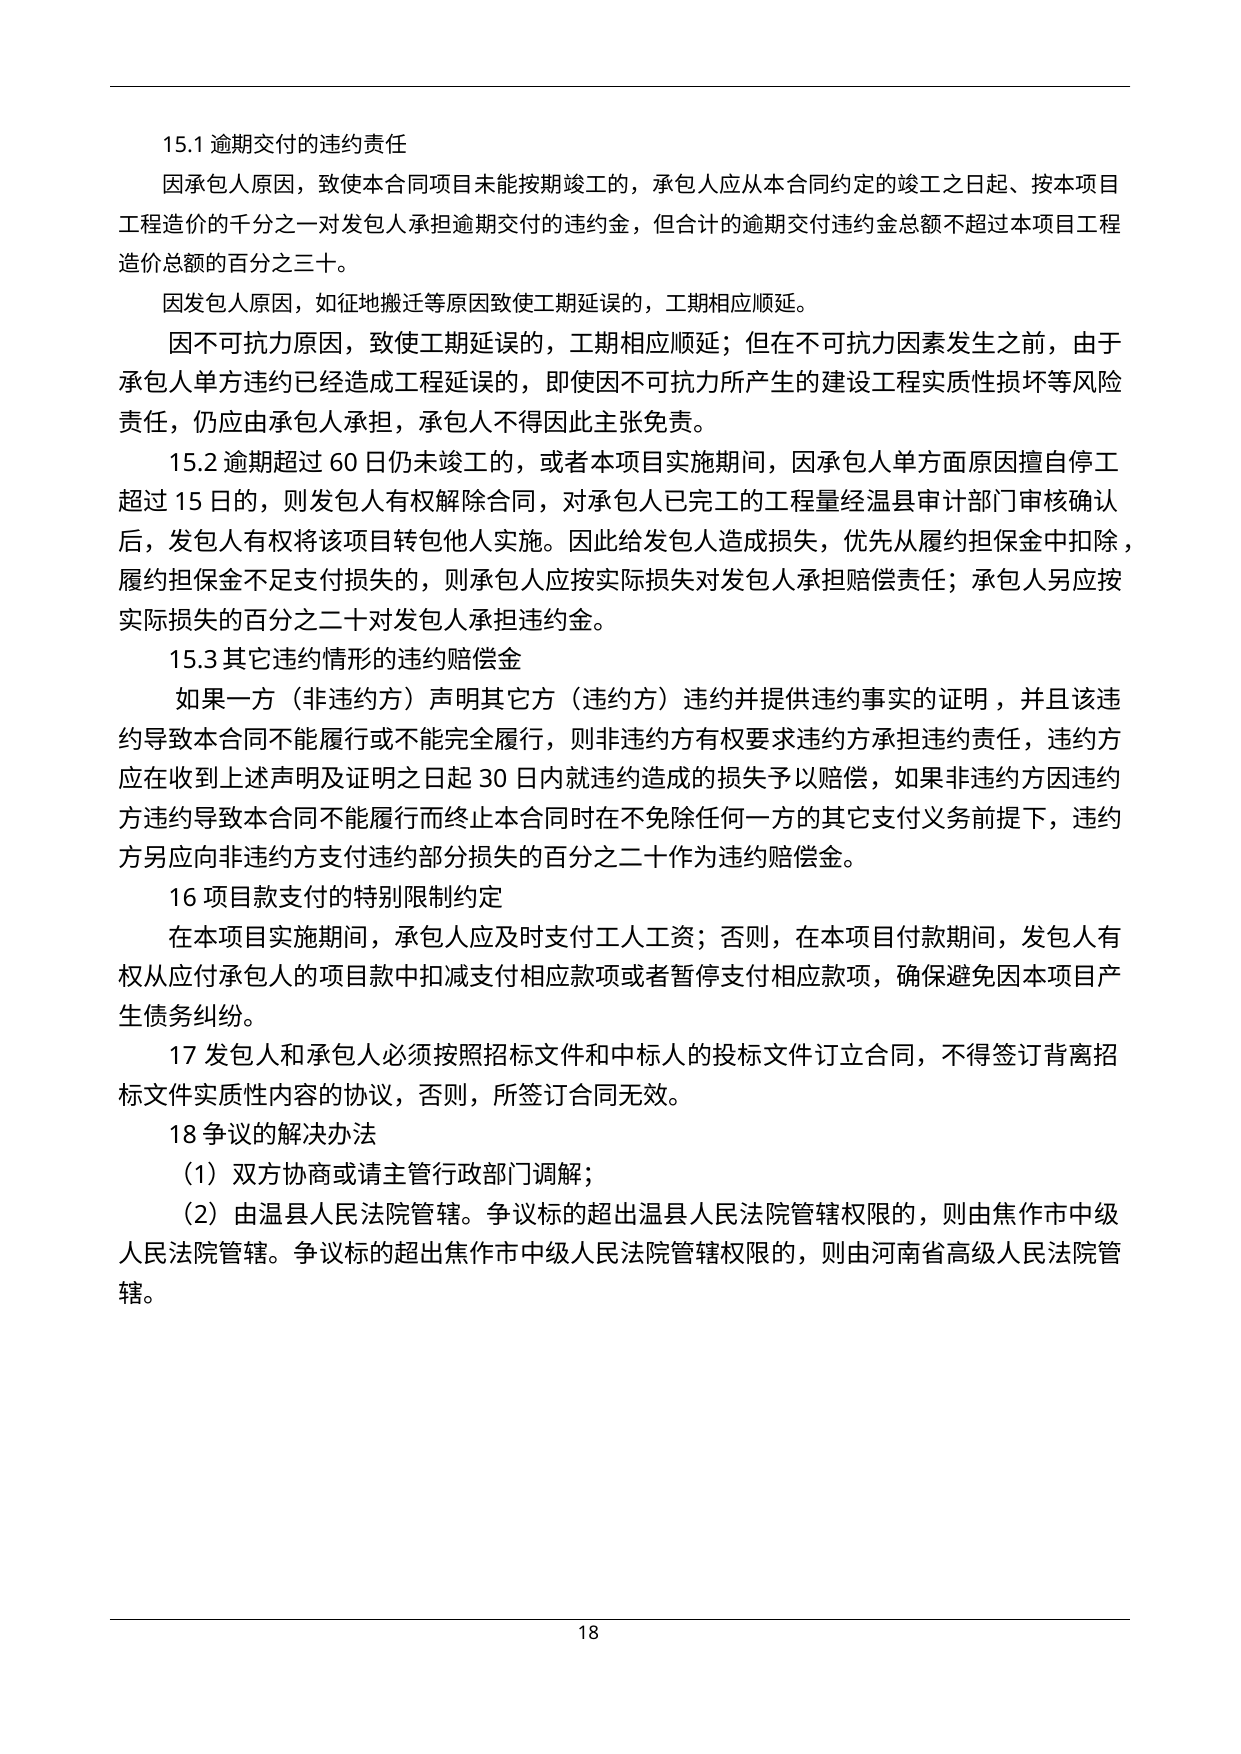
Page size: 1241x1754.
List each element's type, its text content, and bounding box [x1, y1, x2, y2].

text 18争议的解决办法 [118, 1113, 1122, 1153]
text 因承包人原因，致使本合同项目未能按期竣工的，承包人应从本合同约定的竣工之日起、按本项目工程造价的千分之一对发包人承担逾期交付的违约金，但合计的逾期交付违约金总额不超过本项目工程造价总额的百分之三十。 [118, 163, 1122, 282]
text 因不可抗力原因，致使工期延误的，工期相应顺延；但在不可抗力因素发生之前，由于承包人单方违约已经造成工程延误的，即使因不可抗力所产生的建设工程实质性损坏等风险责任，仍应由承包人承担，承包人不得因此主张免责。 [118, 322, 1122, 440]
text （2）由温县人民法院管辖。争议标的超出温县人民法院管辖权限的，则由焦作市中级人民法院管辖。争议标的超出焦作市中级人民法院管辖权限的，则由河南省高级人民法院管辖。 [118, 1192, 1122, 1311]
text 如果一方（非违约方）声明其它方（违约方）违约并提供违约事实的证明 ，并且该违约导致本合同不能履行或不能完全履行，则非违约方有权要求违约方承担违约责任，违约方应在收到上述声明及证明之日起 30 日内就违约造成的损失予以赔偿，如果非违约方因违约方违约导致本合同不能履行而终止本合同时在不免除任何一方的其它支付义务前提下，违约方另应向非违约方支付违约部分损失的百分之二十作为违约赔偿金。 [118, 678, 1122, 876]
text 在本项目实施期间，承包人应及时支付工人工资；否则，在本项目付款期间，发包人有权从应付承包人的项目款中扣减支付相应款项或者暂停支付相应款项，确保避免因本项目产生债务纠纷。 [118, 915, 1122, 1034]
text 因发包人原因，如征地搬迁等原因致使工期延误的，工期相应顺延。 [118, 282, 1122, 322]
text 15.1逾期交付的违约责任 [118, 124, 1122, 163]
text 16 项目款支付的特别限制约定 [118, 876, 1122, 915]
text （1）双方协商或请主管行政部门调解； [118, 1153, 1122, 1192]
text 15.3其它违约情形的违约赔偿金 [118, 638, 1122, 678]
text 17 发包人和承包人必须按照招标文件和中标人的投标文件订立合同，不得签订背离招标文件实质性内容的协议，否则，所签订合同无效。 [118, 1034, 1122, 1113]
text 15.2逾期超过60日仍未竣工的，或者本项目实施期间，因承包人单方面原因擅自停工超过15日的，则发包人有权解除合同，对承包人已完工的工程量经温县审计部门审核确认后，发包人有权将该项目转包他人实施。因此给发包人造成损失，优先从履约担保金中扣除，履约担保金不足支付损失的，则承包人应按实际损失对发包人承担赔偿责任；承包人另应按实际损失的百分之二十对发包人承担违约金。 [118, 440, 1122, 638]
